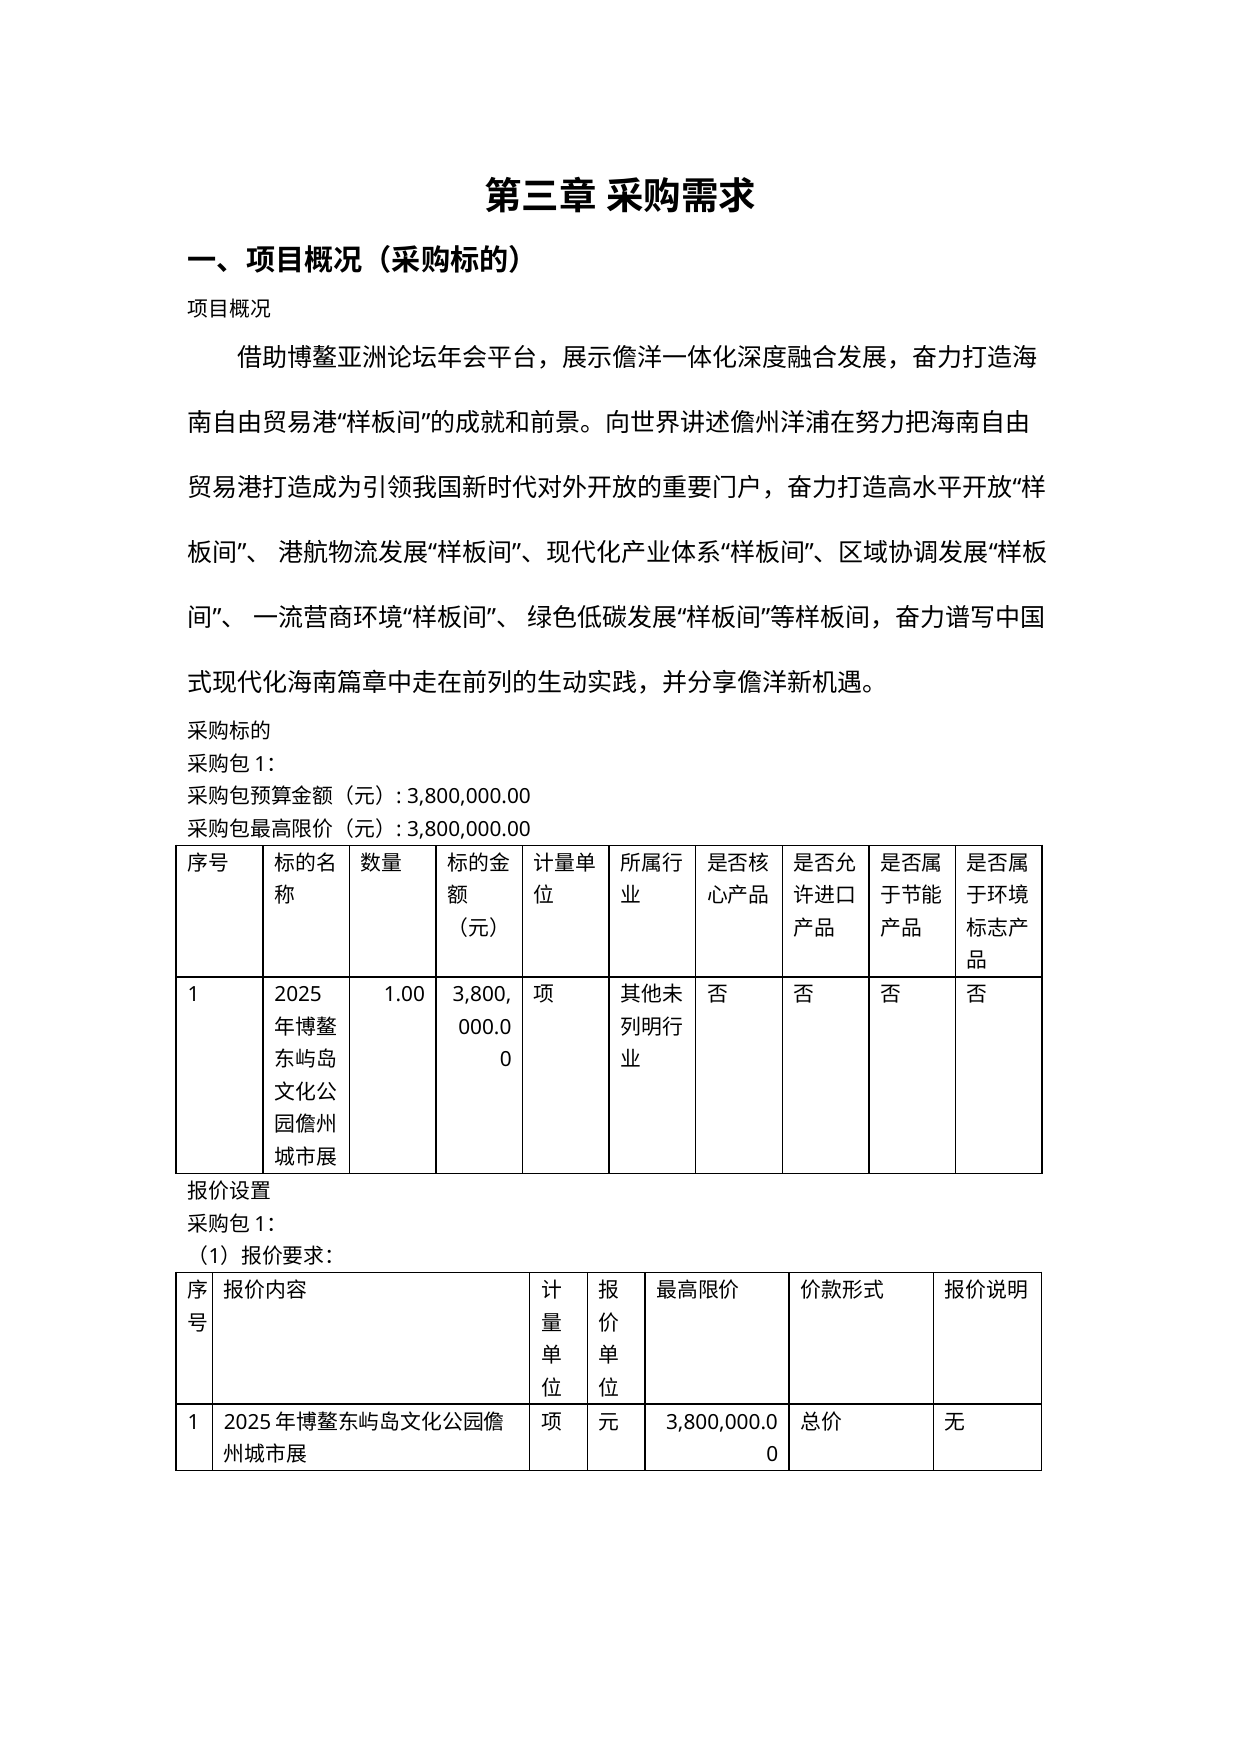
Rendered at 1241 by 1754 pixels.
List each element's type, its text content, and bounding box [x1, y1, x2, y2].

table_cell 否 [783, 978, 868, 1173]
table_header 数量 [350, 846, 435, 976]
table_cell 否 [870, 978, 955, 1173]
table_header 报价单位 [588, 1273, 644, 1403]
table_header 是否属于环境标志产品 [956, 846, 1041, 976]
table_header 价款形式 [790, 1273, 933, 1403]
table_cell 项 [530, 1405, 587, 1470]
table_header 最高限价 [646, 1273, 788, 1403]
table_cell 否 [956, 978, 1041, 1173]
table_cell 项 [523, 978, 608, 1173]
table_cell 总价 [790, 1405, 933, 1470]
table_header 报价内容 [213, 1273, 529, 1403]
table_cell 2025年博鳌东屿岛文化公园儋州城市展 [213, 1405, 529, 1470]
text 借助博鳌亚洲论坛年会平台，展示儋洋一体化深度融合发展，奋力打造海南自由贸易港“样板间”的成就和前景。向世界讲述儋州洋浦在努力把海南自由贸易港打造成为引领我国新时代对外开放的重要门户，奋力打造高水平开放“样板间”、 港航物流发展“样板间”、现代化产业体系“样板间”、区域协调发展“样板间”、 一流营商环境“样板间”、 绿色低碳发展“样板间”等样板间，奋力谱写中国式现代化海南篇章中走在前列的生动实践，并分享儋洋新机遇。 [187, 324, 1053, 714]
table_header 所属行业 [610, 846, 695, 976]
table_cell 1 [177, 978, 262, 1173]
table_header 是否允许进口产品 [783, 846, 868, 976]
table_header 是否核心产品 [696, 846, 782, 976]
table_cell 3,800,000.00 [437, 978, 522, 1173]
table_header 标的金额 （元） [437, 846, 522, 976]
table_cell 无 [934, 1405, 1041, 1470]
table_cell 元 [588, 1405, 644, 1470]
text 项目概况 [187, 292, 1053, 324]
table_header 序号 [177, 846, 262, 976]
text 报价设置 [187, 1174, 1053, 1207]
text 采购包1： [187, 747, 1053, 779]
table_cell 其他未列明行业 [610, 978, 695, 1173]
table_header 标的名称 [264, 846, 349, 976]
text 采购包预算金额（元）: 3,800,000.00 [187, 779, 1053, 812]
text 第三章 采购需求 [187, 162, 1053, 227]
table_header 是否属于节能产品 [870, 846, 955, 976]
table_header 序号 [177, 1273, 212, 1403]
text 采购标的 [187, 714, 1053, 747]
table_header 计量单位 [530, 1273, 587, 1403]
table_header 报价说明 [934, 1273, 1041, 1403]
text 采购包1： [187, 1207, 1053, 1239]
table_cell 1.00 [350, 978, 435, 1173]
table_header 计量单位 [523, 846, 608, 976]
table_cell 2025年博鳌东屿岛文化公园儋州城市展 [264, 978, 349, 1173]
text 一、项目概况（采购标的） [187, 227, 1053, 292]
table_cell 1 [177, 1405, 212, 1470]
table_cell 3,800,000.00 [646, 1405, 788, 1470]
table_cell 否 [696, 978, 782, 1173]
text （1）报价要求： [187, 1239, 1053, 1272]
text 采购包最高限价（元）: 3,800,000.00 [187, 812, 1053, 844]
